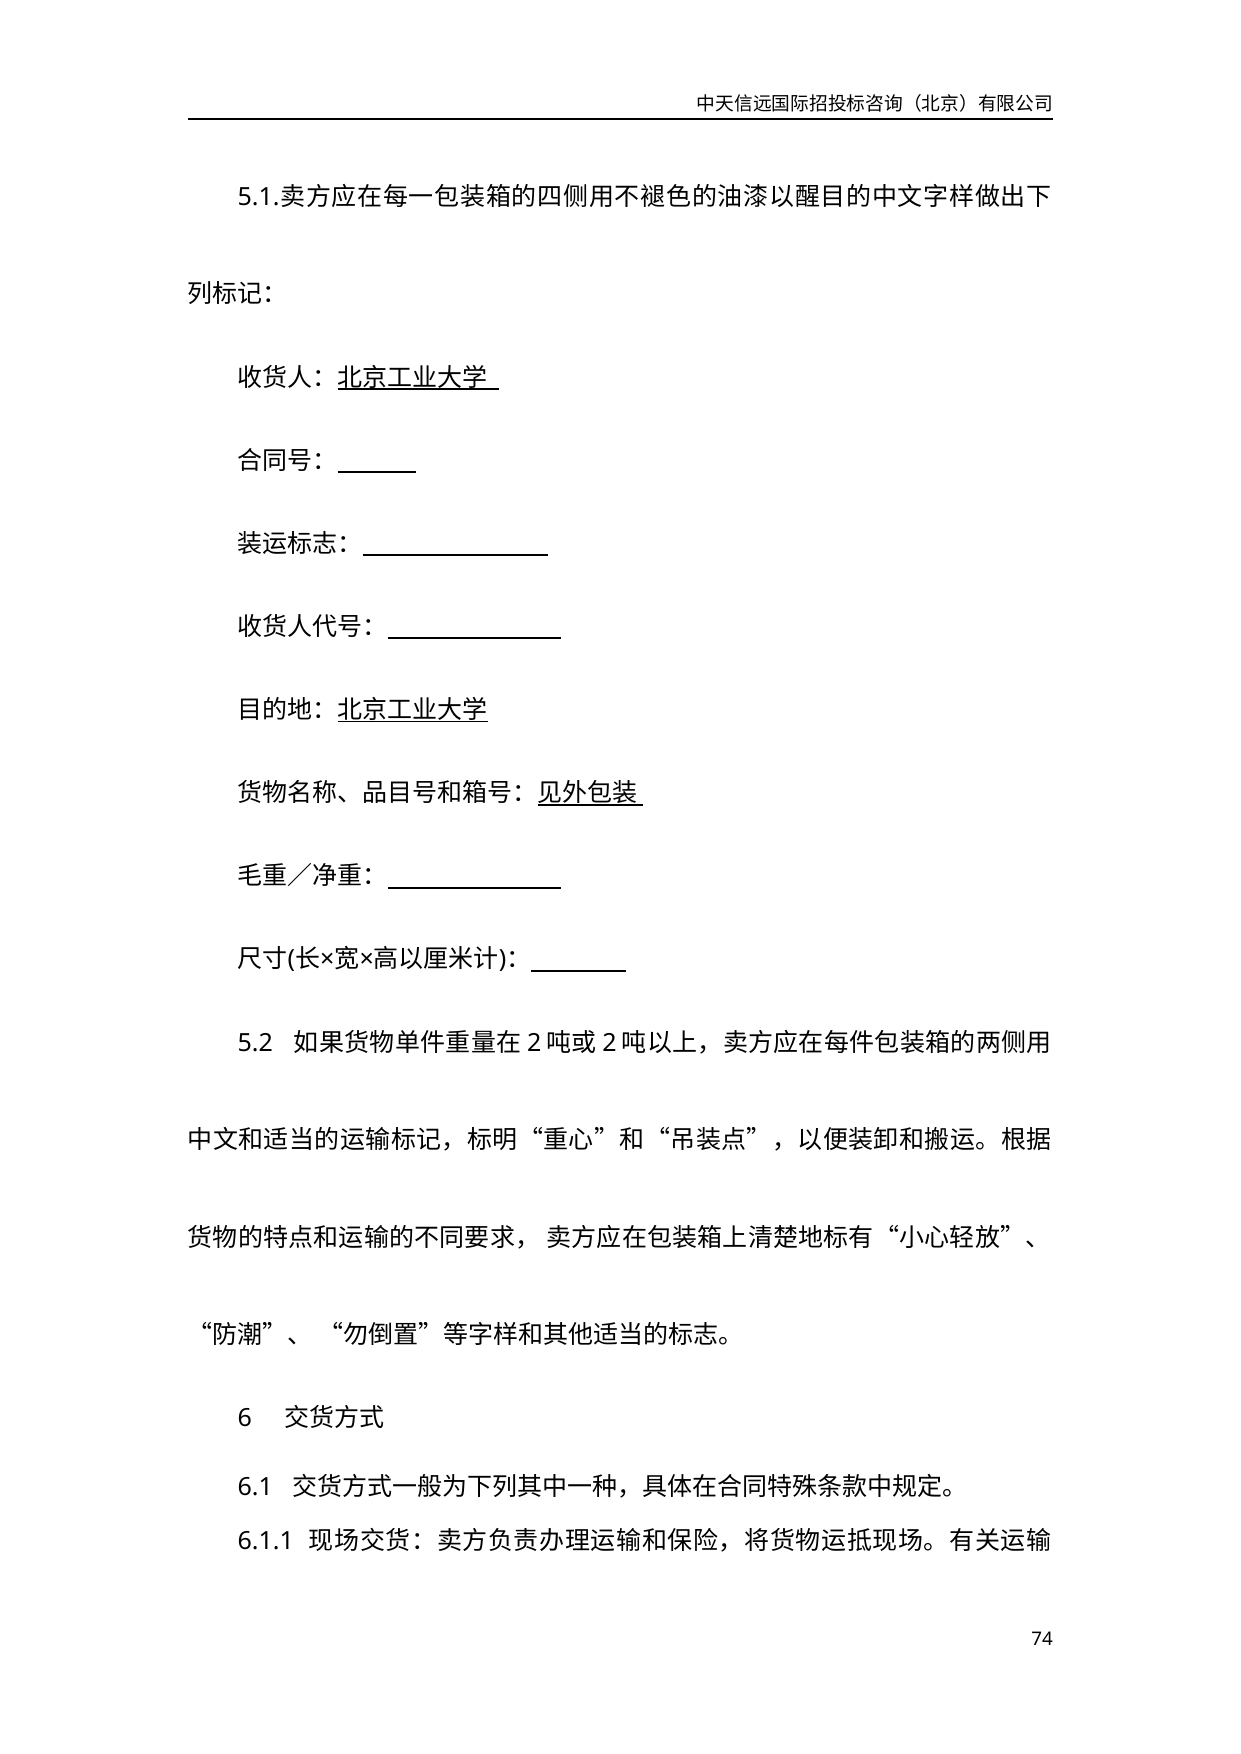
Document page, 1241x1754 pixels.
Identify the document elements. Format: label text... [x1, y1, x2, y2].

text 6.1 交货方式一般为下列其中一种，具体在合同特殊条款中规定。 [187, 1466, 1053, 1503]
text 装运标志： [187, 509, 1053, 574]
text 尺寸(长×宽×高以厘米计)： [187, 924, 1053, 989]
text 5.2 如果货物单件重量在2吨或2吨以上，卖方应在每件包装箱的两侧用中文和适当的运输标记，标明“重心”和“吊装点”，以便装卸和搬运。根据货物的特点和运输的不同要求， 卖方应在包装箱上清楚地标有“小心轻放”、“防潮”、 “勿倒置”等字样和其他适当的标志。 [187, 1008, 1053, 1365]
text 毛重／净重： [187, 841, 1053, 906]
text 收货人：北京工业大学 [187, 343, 1053, 408]
text 目的地：北京工业大学 [187, 675, 1053, 740]
text 收货人代号： [187, 592, 1053, 657]
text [187, 1521, 1053, 1557]
text 货物名称、品目号和箱号：见外包装 [187, 758, 1053, 823]
text 5.1.卖方应在每一包装箱的四侧用不褪色的油漆以醒目的中文字样做出下列标记： [187, 162, 1053, 324]
text 6 交货方式 [187, 1383, 1053, 1448]
text 合同号： [187, 426, 1053, 491]
